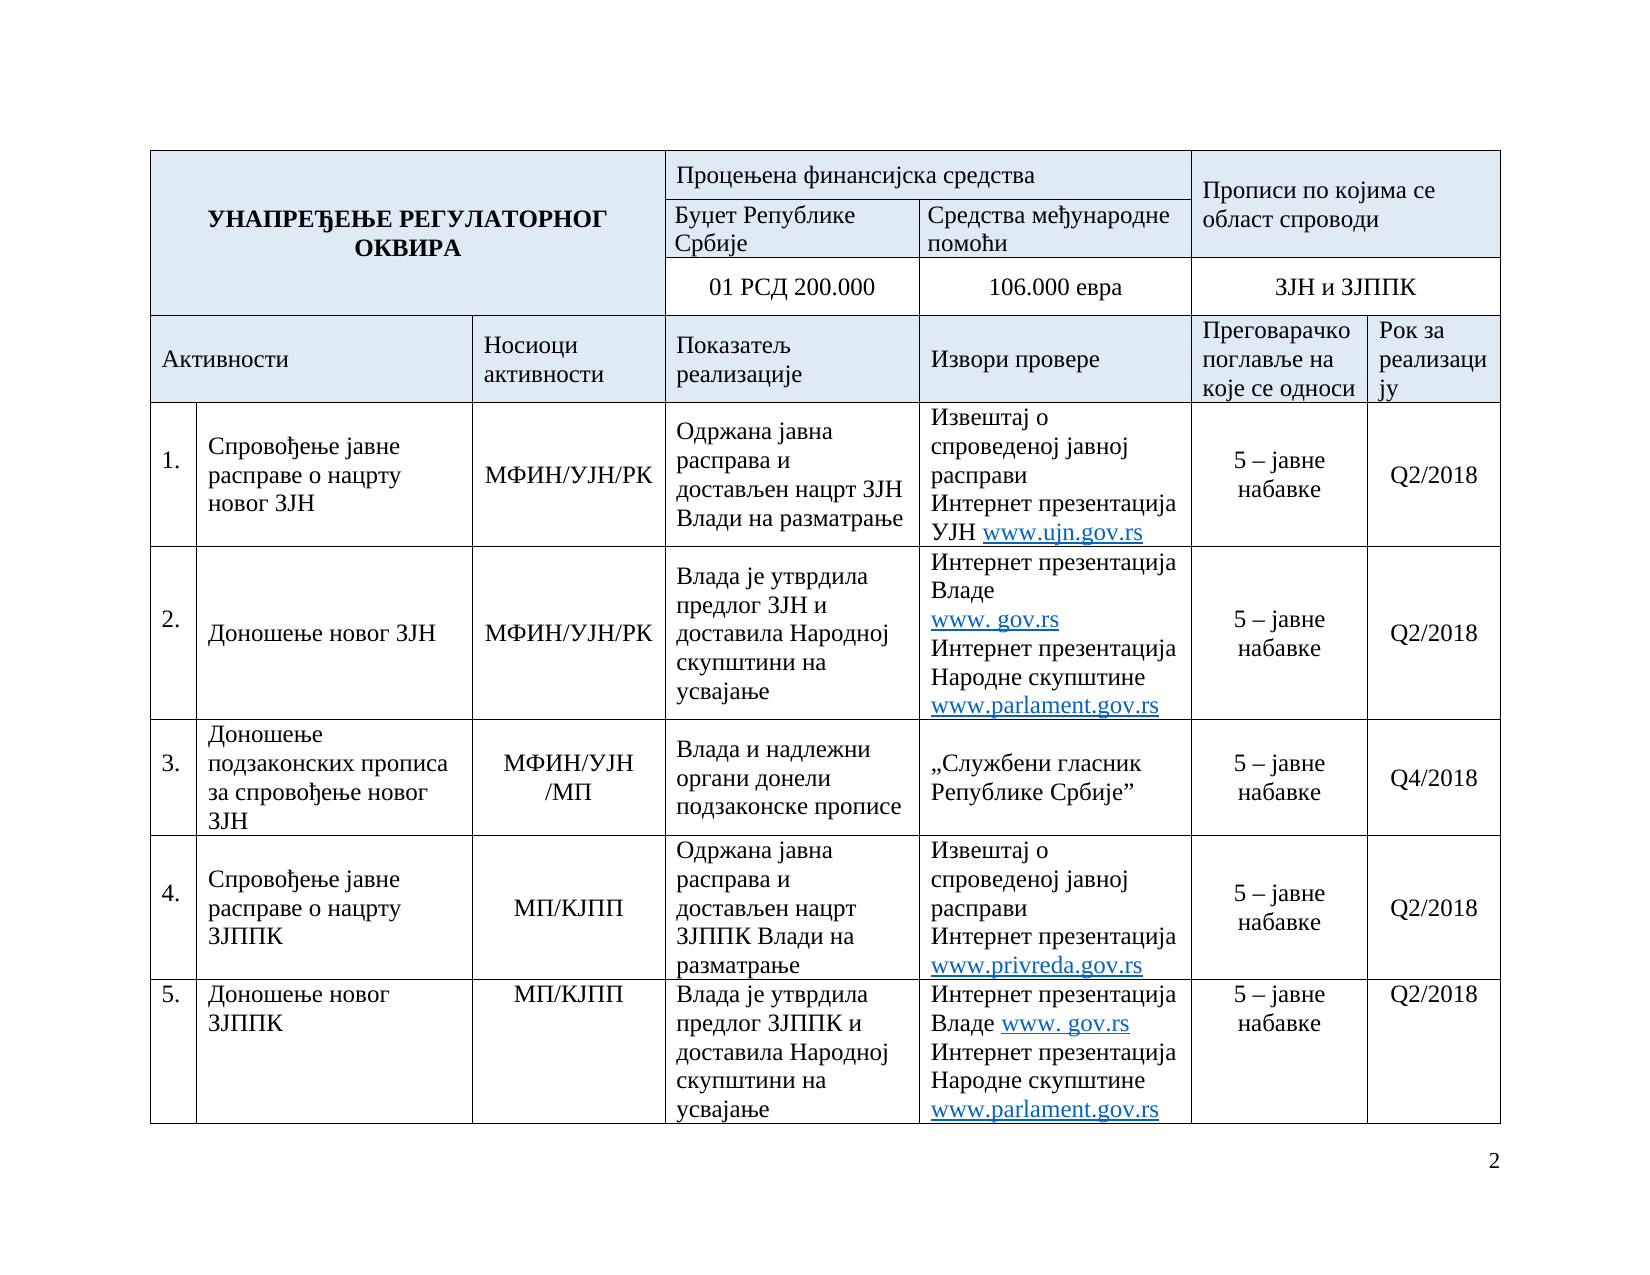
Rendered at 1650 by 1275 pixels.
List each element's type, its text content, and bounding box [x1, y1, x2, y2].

table_cell Спровођење јавне расправе о нацрту ЗЈППК [197, 836, 472, 979]
table_cell Извештај о спроведеној јавној расправи Интернет презентација УЈН www.ujn.gov.rs [920, 403, 1191, 546]
table_cell 5 – јавне набавке [1192, 720, 1367, 834]
table_cell 5 – јавне набавке [1192, 403, 1367, 546]
table_cell Носиоци активности [473, 316, 665, 402]
table_cell МП/КЈПП [473, 836, 665, 979]
table_cell [151, 836, 196, 979]
table_cell Q2/2018 [1368, 547, 1500, 719]
table_header УНАПРЕЂЕЊЕ РЕГУЛАТОРНОГ ОКВИРА [151, 151, 665, 315]
table_cell Интернет презентација Владе www. gov.rs Интернет презентација Народне скупштине www.parlament.gov.rs [920, 547, 1191, 719]
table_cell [666, 980, 919, 1123]
table_cell 01 РСД 200.000 [666, 258, 919, 315]
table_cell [197, 980, 472, 1123]
table_cell 5 – јавне набавке [1192, 836, 1367, 979]
table_cell Влада је утврдила предлог ЗЈН и доставила Народној скупштини на усвајање [666, 547, 919, 719]
table_cell Q4/2018 [1368, 720, 1500, 834]
table_cell Доношење подзаконских прописа за спровођење новог ЗЈН [197, 720, 472, 834]
table_cell Показатељ реализације [666, 316, 919, 402]
table_cell Буџет Републике Србије [666, 200, 919, 257]
table_cell [151, 547, 196, 719]
table_cell Q2/2018 [1368, 980, 1500, 1123]
table_cell ЗЈН и ЗЈППК [1192, 258, 1500, 315]
table_cell Q2/2018 [1368, 403, 1500, 546]
table_header Процењена финансијска средства [666, 151, 1191, 199]
table_cell [151, 980, 196, 1123]
table_cell Активности [151, 316, 472, 402]
table_cell Извори провере [920, 316, 1191, 402]
table_cell Доношење новог ЗЈН [197, 547, 472, 719]
table_cell МФИН/УЈН/РК [473, 547, 665, 719]
table_cell [151, 720, 196, 834]
table_cell 5 – јавне набавке [1192, 980, 1367, 1123]
table_cell 5 – јавне набавке [1192, 547, 1367, 719]
table_cell МФИН/УЈН/РК [473, 403, 665, 546]
table_cell [151, 403, 196, 546]
table_cell МП/КЈПП [473, 980, 665, 1123]
table_cell Влада и надлежни органи донели подзаконске прописе [666, 720, 919, 834]
table_cell Извештај о спроведеној јавној расправи Интернет презентација www.privreda.gov.rs [920, 836, 1191, 979]
table_cell Спровођење јавне расправе о нацрту новог ЗЈН [197, 403, 472, 546]
table_cell Средства међународне помоћи [920, 200, 1191, 257]
table_cell Q2/2018 [1368, 836, 1500, 979]
table_cell Рок за реализацију [1368, 316, 1500, 402]
table_cell МФИН/УЈН /МП [473, 720, 665, 834]
table_header Прописи по којима се област спроводи [1192, 151, 1500, 257]
table_cell Преговарачко поглавље на које се односи [1192, 316, 1367, 402]
table_cell Одржана јавна расправа и достављен нацрт ЗЈППК Влади на разматрање [666, 836, 919, 979]
table_cell „Службени гласник Републике Србије” [920, 720, 1191, 834]
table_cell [920, 980, 1191, 1123]
table_cell 106.000 евра [920, 258, 1191, 315]
table_cell Одржана јавна расправа и достављен нацрт ЗЈН Влади на разматрање [666, 403, 919, 546]
